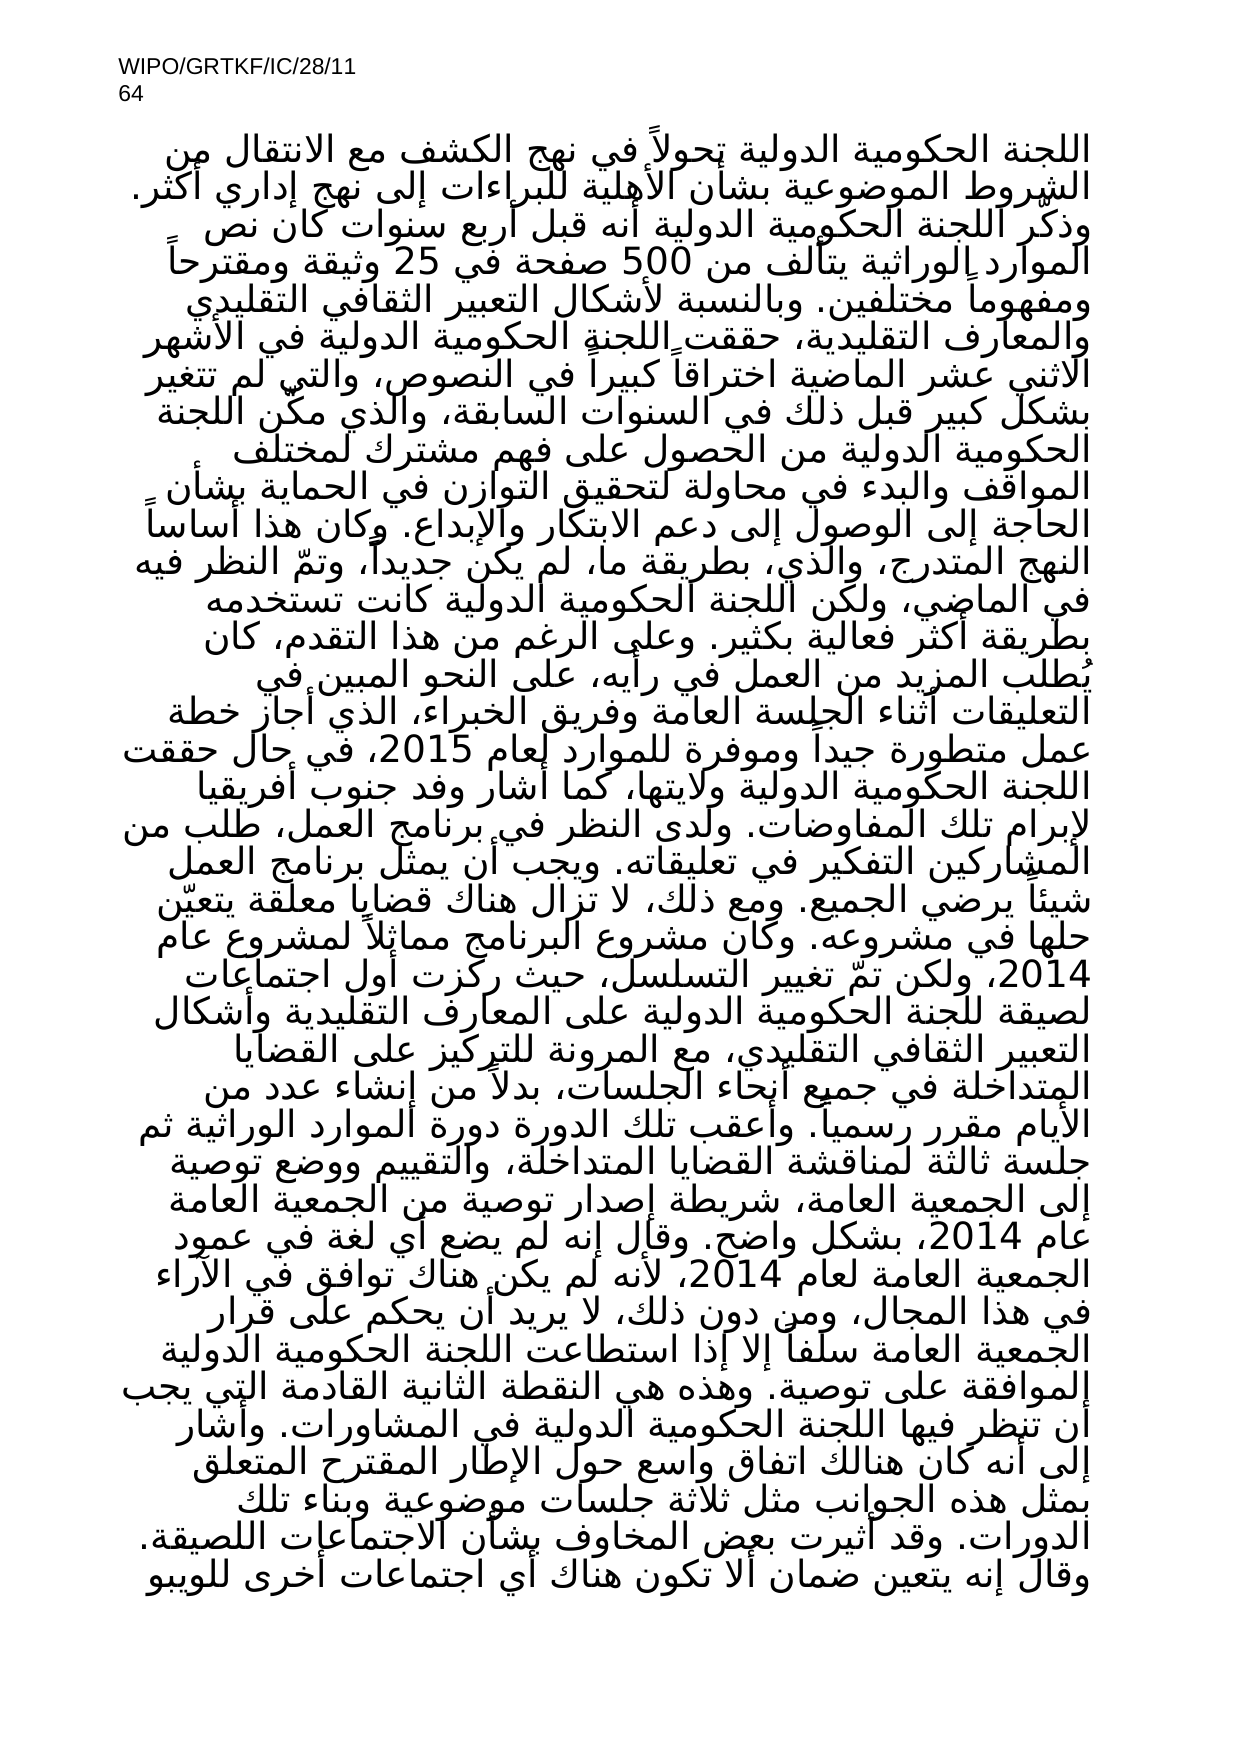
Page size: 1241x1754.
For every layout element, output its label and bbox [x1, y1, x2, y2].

text [118, 132, 1092, 1595]
